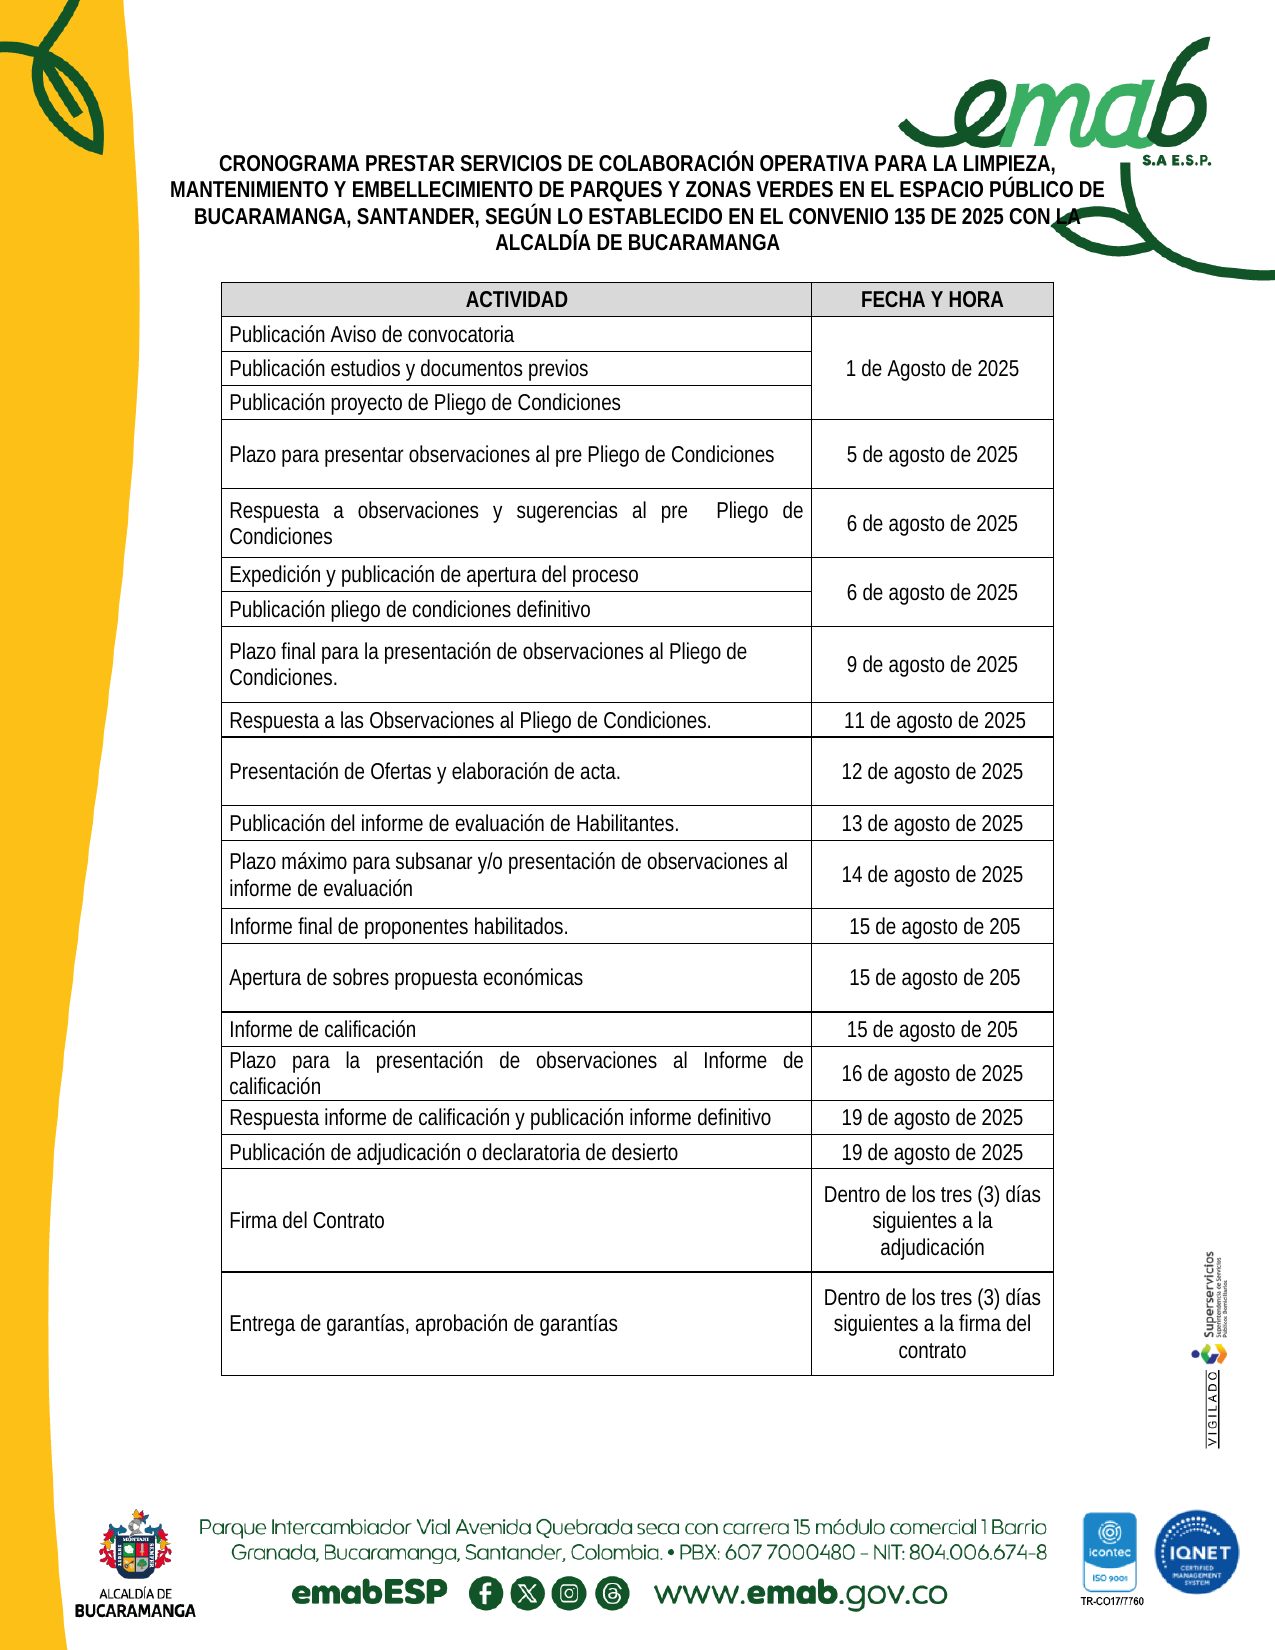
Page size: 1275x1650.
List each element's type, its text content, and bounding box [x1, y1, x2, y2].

table_cell Plazo para la presentación de observaciones al Informe de calificación [222, 1047, 811, 1099]
table_cell Publicación de adjudicación o declaratoria de desierto [222, 1135, 811, 1168]
table_cell Entrega de garantías, aprobación de garantías [222, 1273, 811, 1374]
table_cell Dentro de los tres (3) días siguientes a la firma del contrato [812, 1273, 1053, 1374]
table_cell Respuesta a observaciones y sugerencias al pre Pliego de Condiciones [222, 489, 811, 557]
table_cell Apertura de sobres propuesta económicas [222, 944, 811, 1011]
table_cell Publicación Aviso de convocatoria [222, 317, 811, 351]
table_cell Plazo para presentar observaciones al pre Pliego de Condiciones [222, 420, 811, 488]
table_header FECHA Y HORA [812, 283, 1053, 316]
table_cell Publicación del informe de evaluación de Habilitantes. [222, 806, 811, 839]
picture [0, 0, 1275, 1650]
table_cell 19 de agosto de 2025 [812, 1101, 1053, 1134]
table_cell 15 de agosto de 205 [812, 944, 1053, 1011]
table_cell Publicación estudios y documentos previos [222, 352, 811, 385]
table_cell 12 de agosto de 2025 [812, 738, 1053, 805]
table_cell 1 de Agosto de 2025 [812, 317, 1053, 419]
table_cell 5 de agosto de 2025 [812, 420, 1053, 488]
table_cell 16 de agosto de 2025 [812, 1047, 1053, 1099]
table_cell Plazo final para la presentación de observaciones al Pliego de Condiciones. [222, 627, 811, 702]
table_cell 9 de agosto de 2025 [812, 627, 1053, 702]
table_cell Publicación proyecto de Pliego de Condiciones [222, 386, 811, 419]
table_cell 15 de agosto de 205 [812, 1013, 1053, 1046]
table_cell Informe de calificación [222, 1013, 811, 1046]
table_cell Expedición y publicación de apertura del proceso [222, 558, 811, 591]
table_cell Publicación pliego de condiciones definitivo [222, 592, 811, 626]
table_cell 13 de agosto de 2025 [812, 806, 1053, 839]
table_cell Respuesta informe de calificación y publicación informe definitivo [222, 1101, 811, 1134]
table_cell 14 de agosto de 2025 [812, 841, 1053, 908]
table_cell 15 de agosto de 205 [812, 909, 1053, 943]
text CRONOGRAMA PRESTAR SERVICIOS DE COLABORACIÓN OPERATIVA PARA LA LIMPIEZA, MANTENIMIENTO Y EMBELLECIMIENTO DE PARQUES Y ZONAS VERDES EN EL ESPACIO PÚBLICO DE BUCARAMANGA, SANTANDER, SEGÚN LO ESTABLECIDO EN EL CONVENIO 135 DE 2025 CON LA ALCALDÍA DE BUCARAMANGA [150, 150, 1125, 255]
table_cell 19 de agosto de 2025 [812, 1135, 1053, 1168]
table_cell Dentro de los tres (3) días siguientes a la adjudicación [812, 1169, 1053, 1271]
table_cell 6 de agosto de 2025 [812, 558, 1053, 626]
table_cell Firma del Contrato [222, 1169, 811, 1271]
table_cell Plazo máximo para subsanar y/o presentación de observaciones al informe de evaluación [222, 841, 811, 908]
table_cell Presentación de Ofertas y elaboración de acta. [222, 738, 811, 805]
table_cell Informe final de proponentes habilitados. [222, 909, 811, 943]
table_cell Respuesta a las Observaciones al Pliego de Condiciones. [222, 703, 811, 736]
table_cell 11 de agosto de 2025 [812, 703, 1053, 736]
table_header ACTIVIDAD [222, 283, 811, 316]
table_cell 6 de agosto de 2025 [812, 489, 1053, 557]
